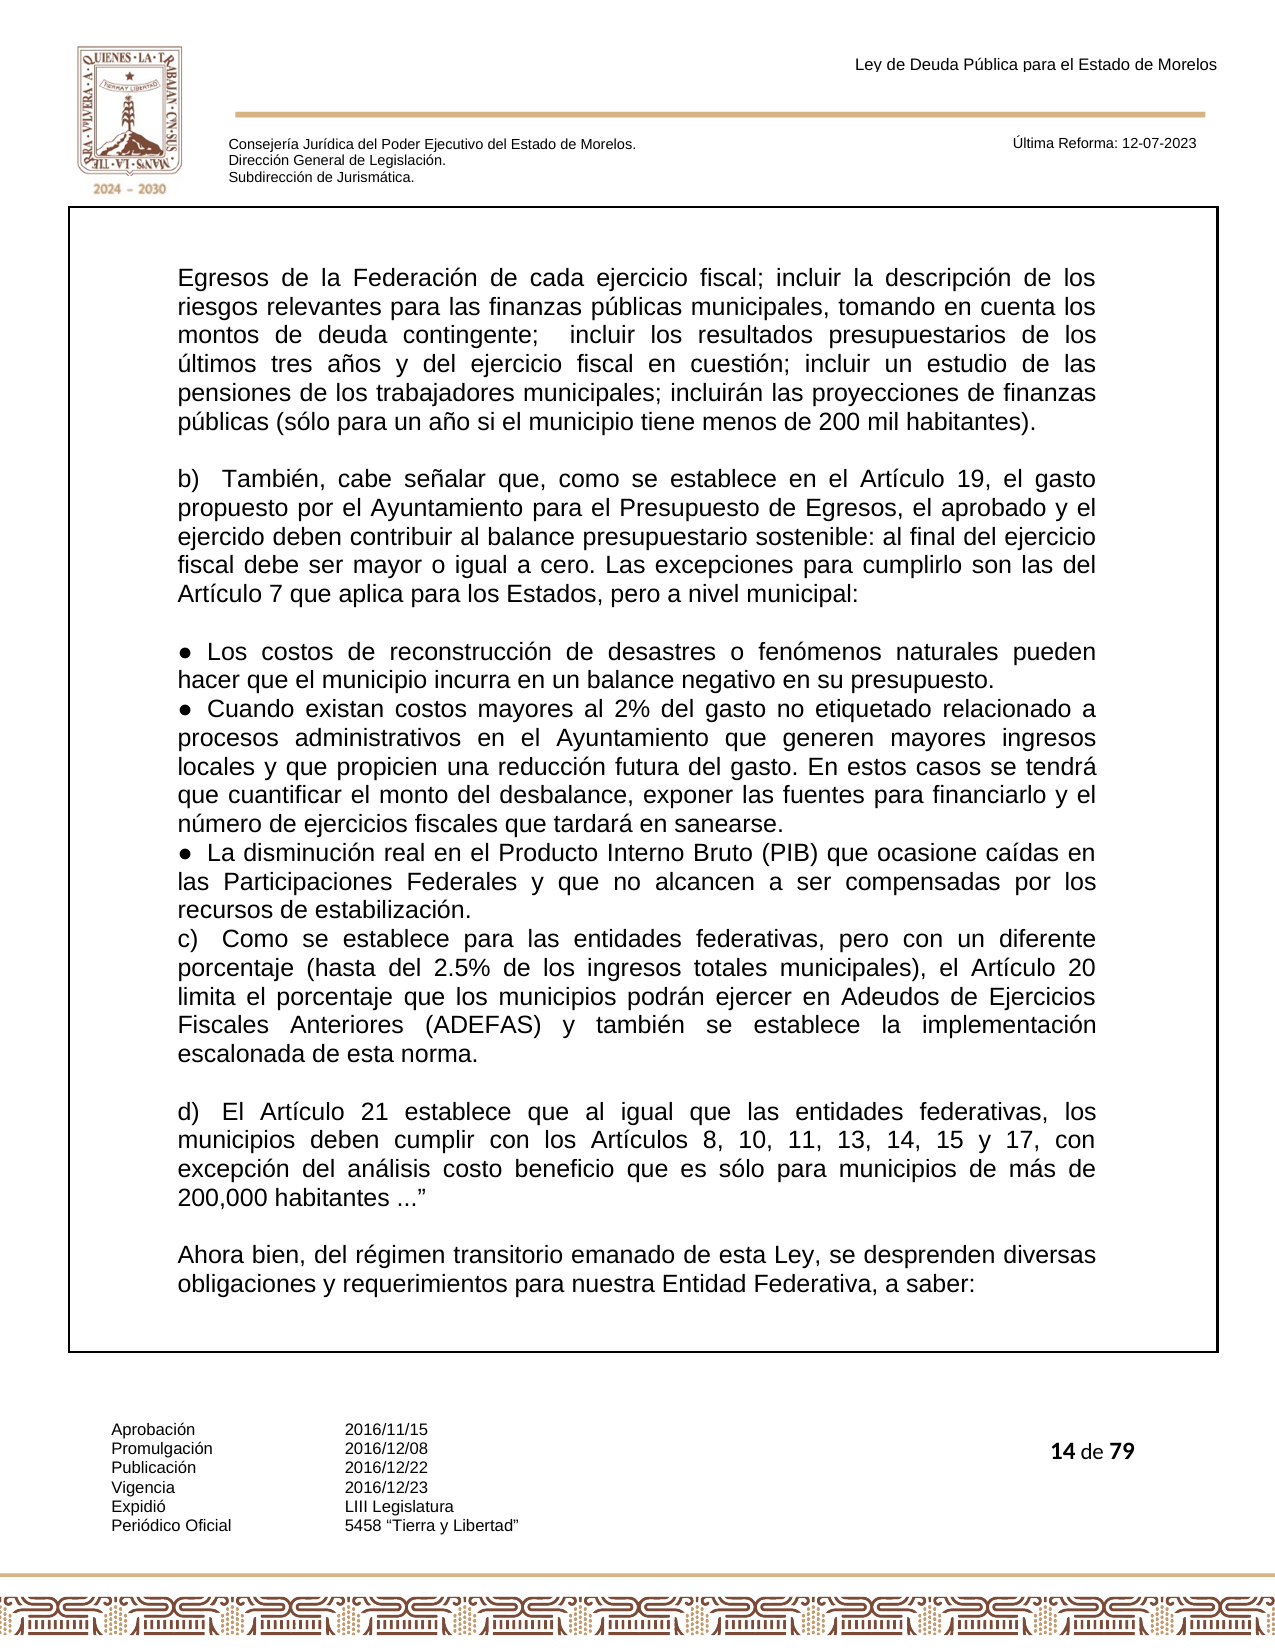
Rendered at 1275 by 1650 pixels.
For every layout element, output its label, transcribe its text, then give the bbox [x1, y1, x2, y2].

list Como se establece para las entidades federativas, pero con un diferente porcentaje (hasta del 2.5% de los ingresos totales municipales), el Artículo 20 limita el porcentaje que los municipios podrán ejercer en Adeudos de Ejercicios Fiscales Anteriores (ADEFAS) y también se establece la implementación escalonada de esta norma. [177, 924, 1098, 1068]
picture [235, 93, 1206, 127]
text Ahora bien, del régimen transitorio emanado de esta Ley, se desprenden diversas obligaciones y requerimientos para nuestra Entidad Federativa, a saber: [177, 1240, 1098, 1298]
list El Artículo 21 establece que al igual que las entidades federativas, los municipios deben cumplir con los Artículos 8, 10, 11, 13, 14, 15 y 17, con excepción del análisis costo beneficio que es sólo para municipios de más de 200,000 habitantes ...” [177, 1097, 1098, 1212]
list También, cabe señalar que, como se establece en el Artículo 19, el gasto propuesto por el Ayuntamiento para el Presupuesto de Egresos, el aprobado y el ejercido deben contribuir al balance presupuestario sostenible: al final del ejercicio fiscal debe ser mayor o igual a cero. Las excepciones para cumplirlo son las del Artículo 7 que aplica para los Estados, pero a nivel municipal: [177, 464, 1098, 608]
picture [0, 1565, 1275, 1650]
picture [72, 39, 200, 200]
list Los costos de reconstrucción de desastres o fenómenos naturales pueden hacer que el municipio incurra en un balance negativo en su presupuesto. [177, 637, 1098, 694]
list La disminución real en el Producto Interno Bruto (PIB) que ocasione caídas en las Participaciones Federales y que no alcancen a ser compensadas por los recursos de estabilización. [177, 838, 1098, 924]
list Cuando existan costos mayores al 2% del gasto no etiquetado relacionado a procesos administrativos en el Ayuntamiento que generen mayores ingresos locales y que propicien una reducción futura del gasto. En estos casos se tendrá que cuantificar el monto del desbalance, exponer las fuentes para financiarlo y el número de ejercicios fiscales que tardará en sanearse. [177, 694, 1098, 838]
